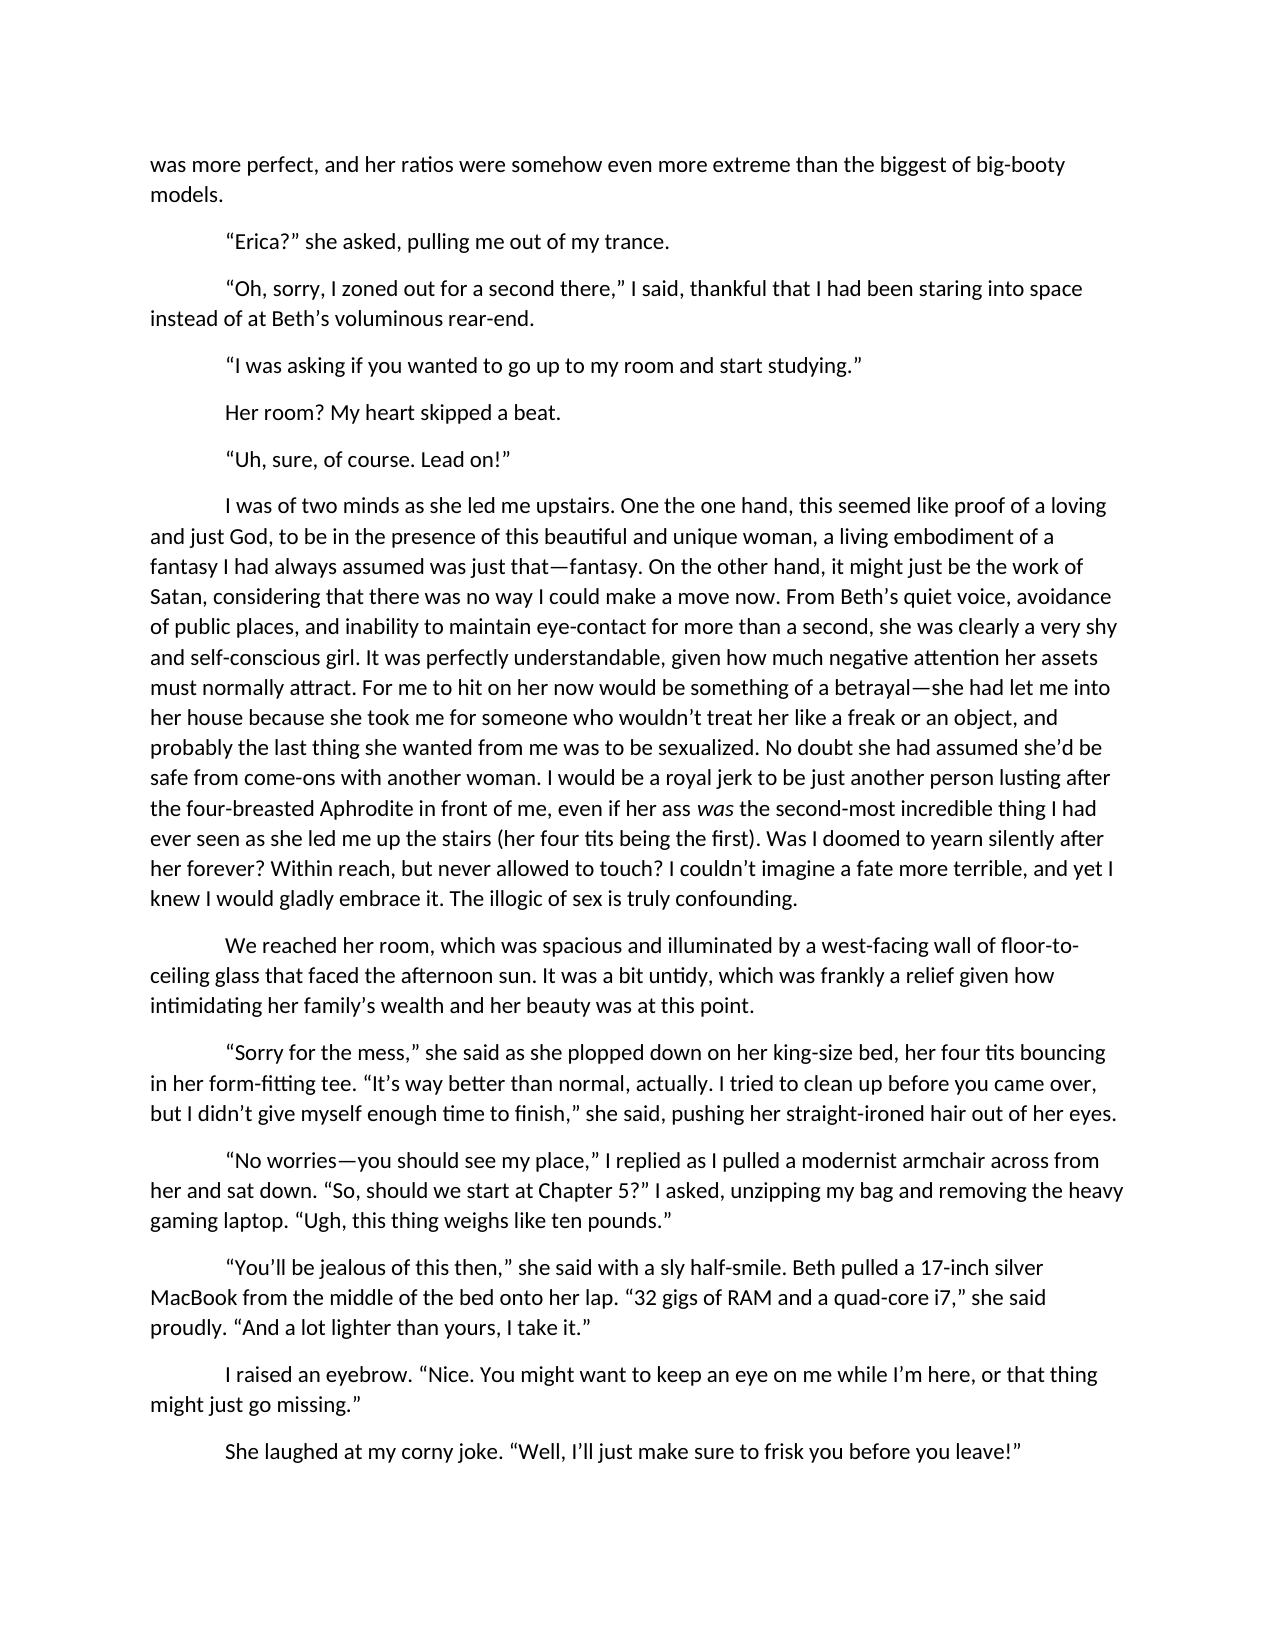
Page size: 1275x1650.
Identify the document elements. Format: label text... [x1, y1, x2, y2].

text She laughed at my corny joke. “Well, I’ll just make sure to frisk you before you leave!” [150, 1437, 1125, 1466]
text I raised an eyebrow. “Nice. You might want to keep an eye on me while I’m here, or that thing might just go missing.” [150, 1360, 1125, 1419]
text “You’ll be jealous of this then,” she said with a sly half-smile. Beth pulled a 17-inch silver MacBook from the middle of the bed onto her lap. “32 gigs of RAM and a quad-core i7,” she said proudly. “And a lot lighter than yours, I take it.” [150, 1253, 1125, 1342]
text I was of two minds as she led me upstairs. One the one hand, this seemed like proof of a loving and just God, to be in the presence of this beautiful and unique woman, a living embodiment of a fantasy I had always assumed was just that—fantasy. On the other hand, it might just be the work of Satan, considering that there was no way I could make a move now. From Beth’s quiet voice, avoidance of public places, and inability to maintain eye-contact for more than a second, she was clearly a very shy and self-conscious girl. It was perfectly understandable, given how much negative attention her assets must normally attract. For me to hit on her now would be something of a betrayal—she had let me into her house because she took me for someone who wouldn’t treat her like a freak or an object, and probably the last thing she wanted from me was to be sexualized. No doubt she had assumed she’d be safe from come-ons with another woman. I would be a royal jerk to be just another person lusting after the four-breasted Aphrodite in front of me, even if her ass was the second-most incredible thing I had ever seen as she led me up the stairs (her four tits being the first). Was I doomed to yearn silently after her forever? Within reach, but never allowed to touch? I couldn’t imagine a fate more terrible, and yet I knew I would gladly embrace it. The illogic of sex is truly confounding. [150, 492, 1125, 912]
text “I was asking if you wanted to go up to my room and start studying.” [150, 351, 1125, 379]
text “Oh, sorry, I zoned out for a second there,” I said, thankful that I had been staring into space instead of at Beth’s voluminous rear-end. [150, 274, 1125, 332]
text “Sorry for the mess,” she said as she plopped down on her king-size bed, her four tits bouncing in her form-fitting tee. “It’s way better than normal, actually. I tried to clean up before you came over, but I didn’t give myself enough time to finish,” she said, pushing her straight-ironed hair out of her eyes. [150, 1038, 1125, 1127]
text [150, 150, 1125, 208]
text We reached her room, which was spacious and illuminated by a west-facing wall of floor-to-ceiling glass that faced the afternoon sun. It was a bit untidy, which was frankly a relief given how intimidating her family’s wealth and her beauty was at this point. [150, 931, 1125, 1020]
text “Erica?” she asked, pulling me out of my trance. [150, 227, 1125, 255]
text “No worries—you should see my place,” I replied as I pulled a modernist armchair across from her and sat down. “So, should we start at Chapter 5?” I asked, unzipping my bag and removing the heavy gaming laptop. “Ugh, this thing weighs like ten pounds.” [150, 1146, 1125, 1234]
text “Uh, sure, of course. Lead on!” [150, 445, 1125, 473]
text Her room? My heart skipped a beat. [150, 398, 1125, 426]
